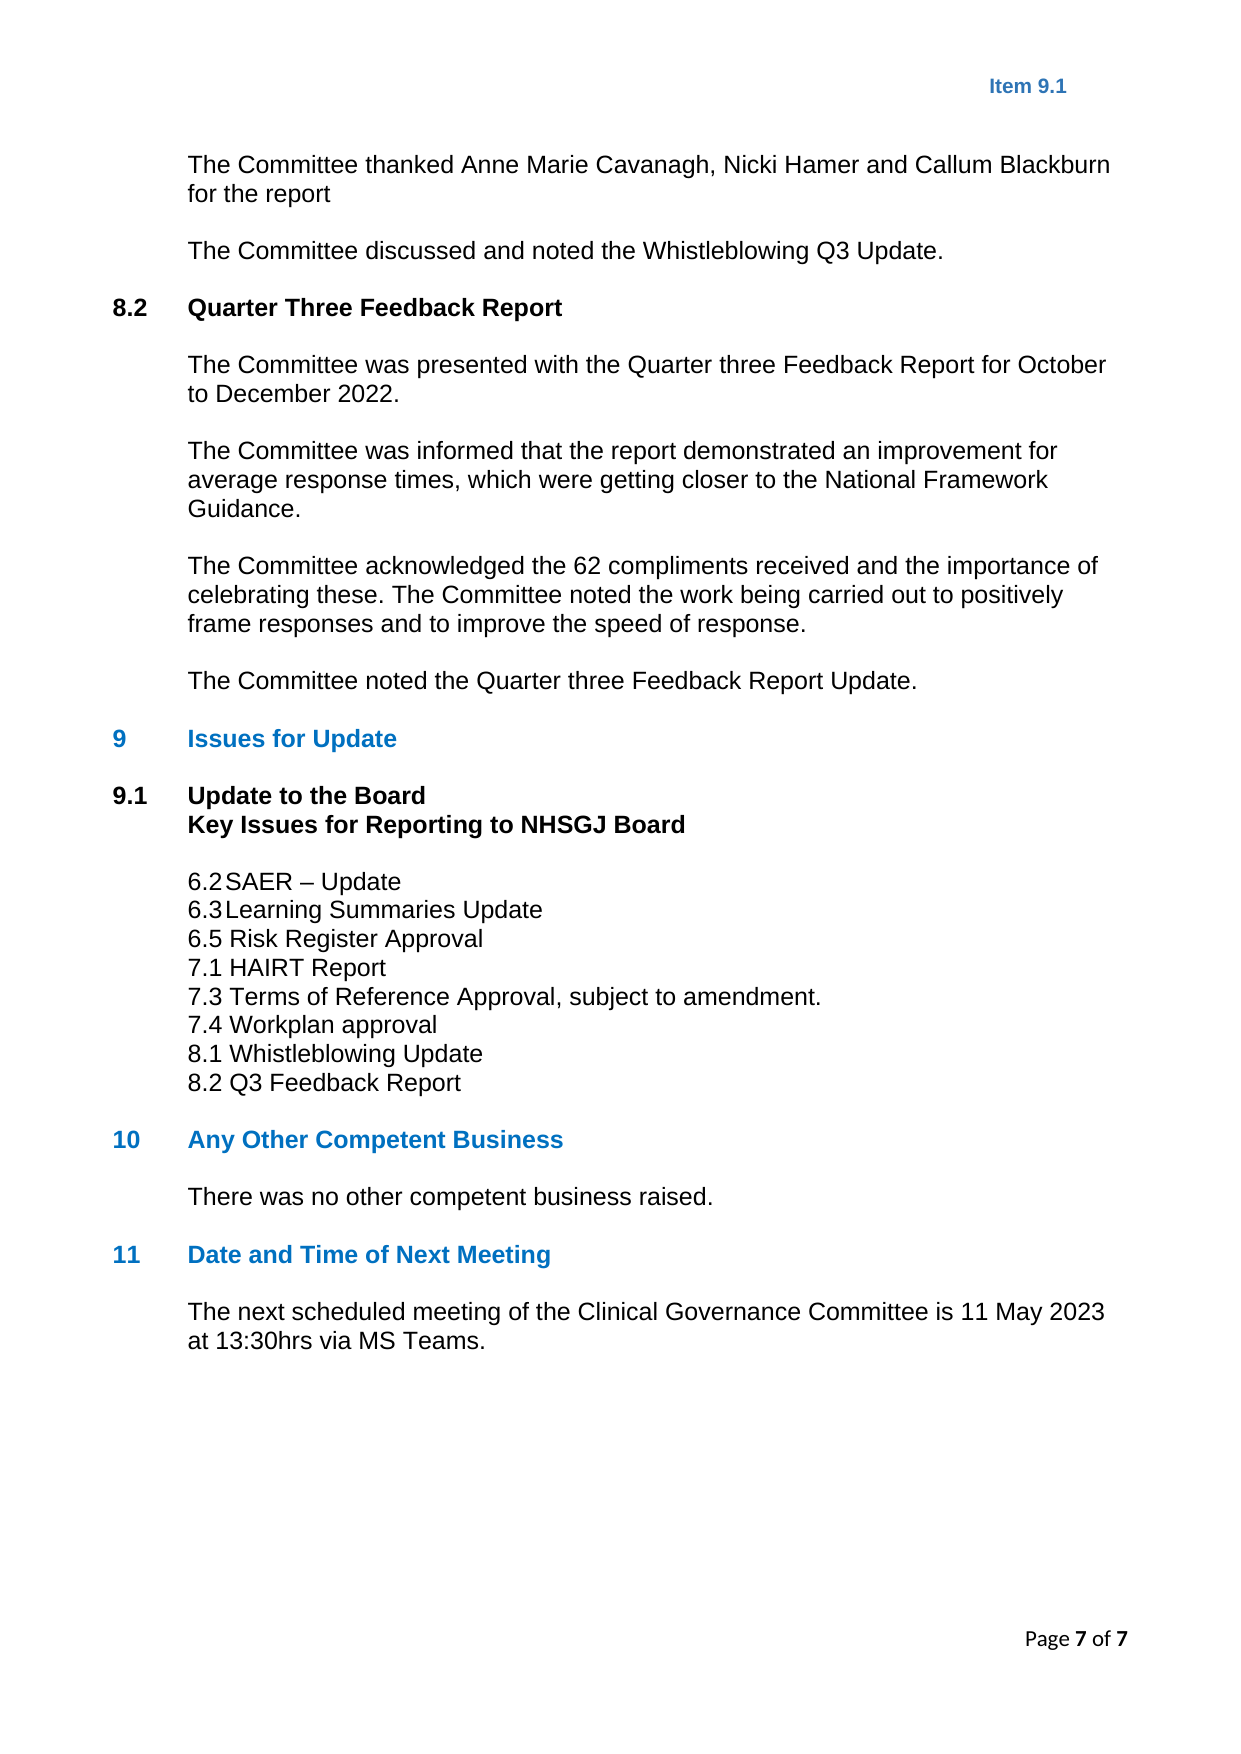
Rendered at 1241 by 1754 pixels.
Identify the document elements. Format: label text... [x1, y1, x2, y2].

list Issues for Update [112, 723, 1128, 752]
text The next scheduled meeting of the Clinical Governance Committee is 11 May 2023 at 13:30hrs via MS Teams. [187, 1297, 1128, 1354]
text 6.5 Risk Register Approval [187, 924, 1128, 953]
text The Committee discussed and noted the Whistleblowing Q3 Update. [112, 236, 1128, 293]
text The Committee thanked Anne Marie Cavanagh, Nicki Hamer and Callum Blackburn for the report [187, 150, 1128, 207]
text 7.1 HAIRT Report [112, 953, 1128, 982]
text 11 Date and Time of Next Meeting [112, 1239, 1128, 1268]
text There was no other competent business raised. [112, 1182, 1128, 1211]
text The Committee acknowledged the 62 compliments received and the importance of celebrating these. The Committee noted the work being carried out to positively frame responses and to improve the speed of response. [187, 551, 1128, 637]
text 9.1 Update to the Board [112, 781, 1128, 810]
text The Committee was informed that the report demonstrated an improvement for average response times, which were getting closer to the National Framework Guidance. [187, 436, 1128, 522]
text 8.1 Whistleblowing Update [112, 1039, 1128, 1068]
text 10 Any Other Competent Business [112, 1125, 1128, 1182]
text Key Issues for Reporting to NHSGJ Board [112, 810, 1128, 838]
text 8.2 Quarter Three Feedback Report [112, 293, 1128, 350]
list SAER – Update [187, 867, 1128, 895]
text The Committee noted the Quarter three Feedback Report Update. [187, 666, 1128, 695]
list Learning Summaries Update [187, 895, 1128, 924]
text The Committee was presented with the Quarter three Feedback Report for October to December 2022. [187, 350, 1128, 407]
text 7.4 Workplan approval [112, 1010, 1128, 1039]
text 7.3 Terms of Reference Approval, subject to amendment. [112, 982, 1128, 1010]
text 8.2 Q3 Feedback Report [112, 1068, 1128, 1097]
